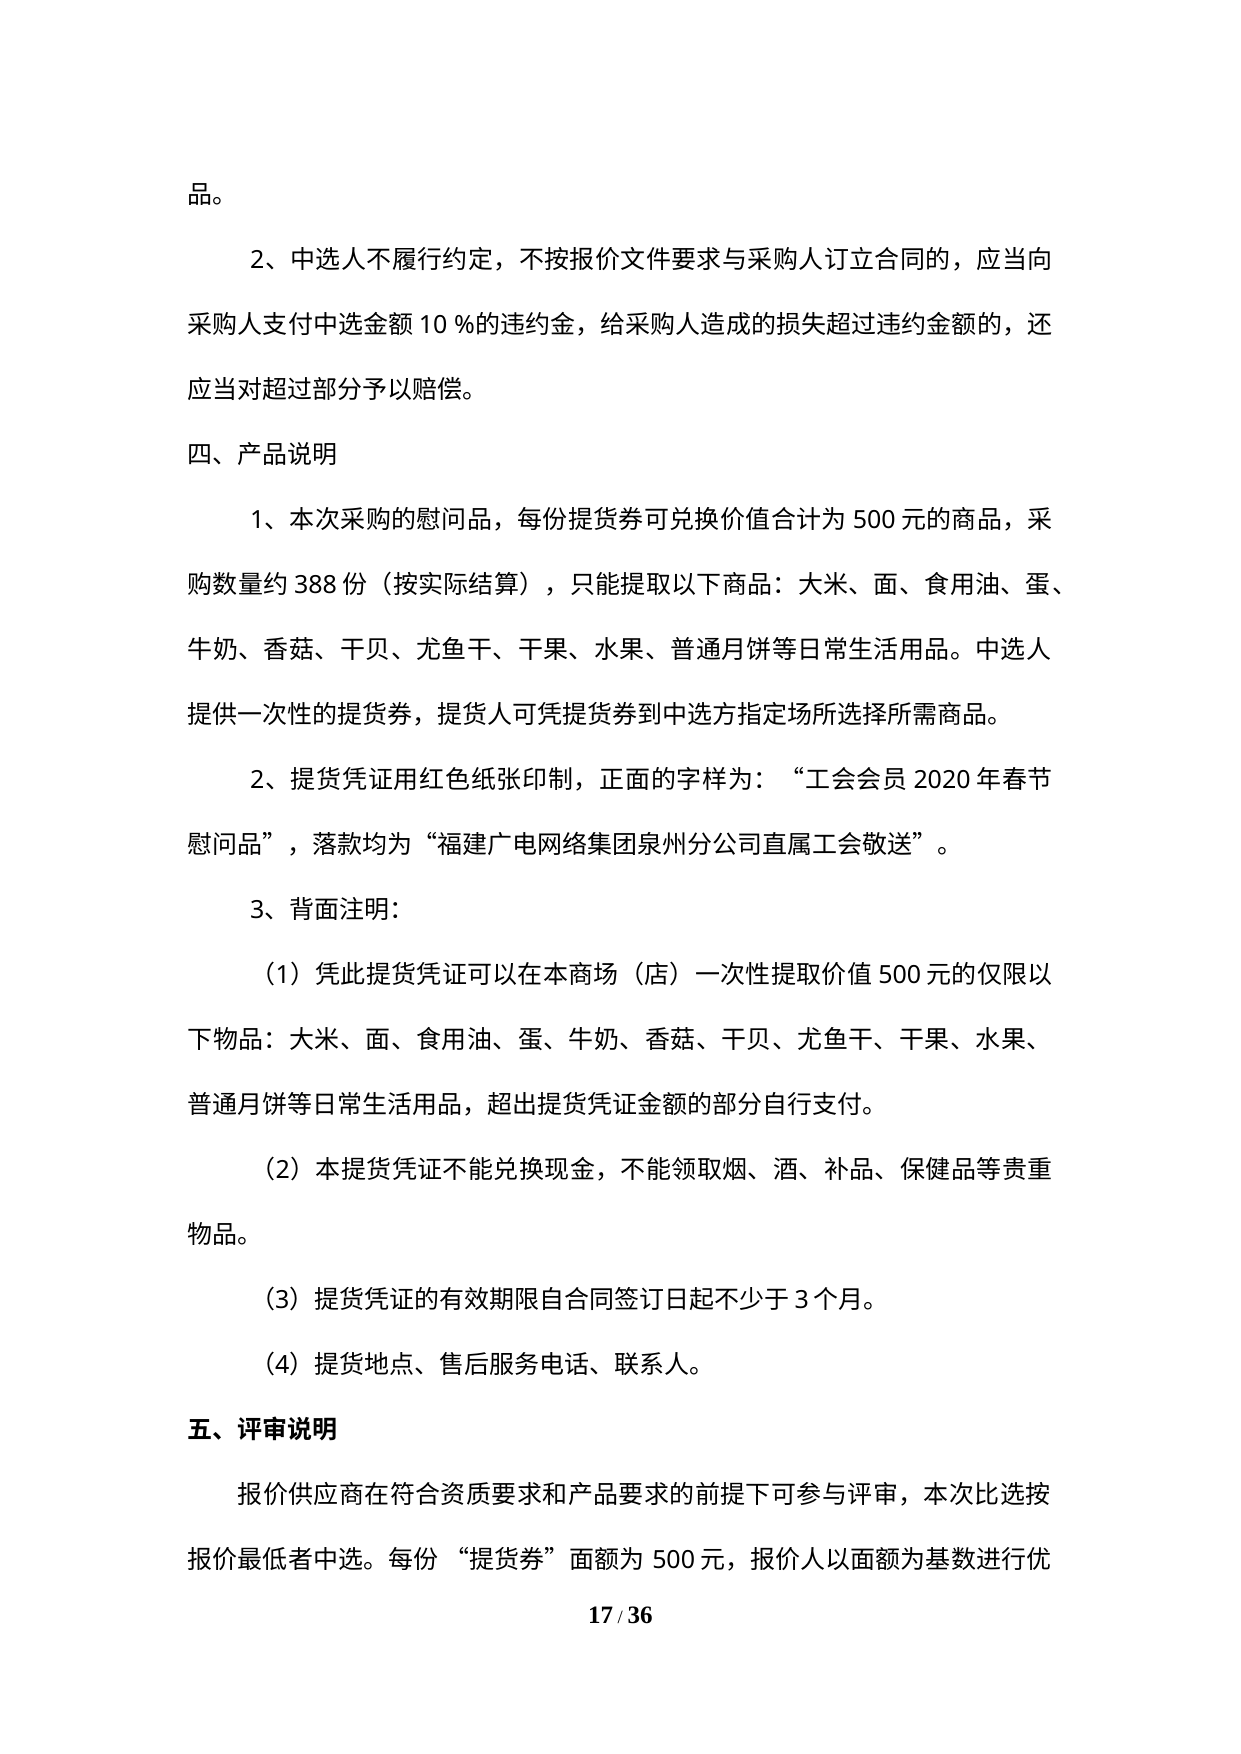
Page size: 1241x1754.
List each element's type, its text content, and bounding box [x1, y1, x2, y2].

text 2、提货凭证用红色纸张印制，正面的字样为：“工会会员2020年春节慰问品”，落款均为“福建广电网络集团泉州分公司直属工会敬送”。 [187, 745, 1053, 875]
text 四、产品说明 [187, 420, 1053, 485]
text 2、中选人不履行约定，不按报价文件要求与采购人订立合同的，应当向采购人支付中选金额10 %的违约金，给采购人造成的损失超过违约金额的，还应当对超过部分予以赔偿。 [187, 225, 1053, 420]
text （3）提货凭证的有效期限自合同签订日起不少于3个月。 [187, 1265, 1053, 1330]
text （1）凭此提货凭证可以在本商场（店）一次性提取价值500元的仅限以下物品：大米、面、食用油、蛋、牛奶、香菇、干贝、尤鱼干、干果、水果、普通月饼等日常生活用品，超出提货凭证金额的部分自行支付。 [187, 940, 1053, 1135]
text 3、背面注明： [187, 875, 1053, 940]
text （2）本提货凭证不能兑换现金，不能领取烟、酒、补品、保健品等贵重物品。 [187, 1135, 1053, 1265]
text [187, 160, 1053, 225]
text （4）提货地点、售后服务电话、联系人。 [187, 1330, 1053, 1395]
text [187, 1460, 1053, 1590]
text 1、本次采购的慰问品，每份提货券可兑换价值合计为500元的商品，采购数量约388份（按实际结算），只能提取以下商品：大米、面、食用油、蛋、牛奶、香菇、干贝、尤鱼干、干果、水果、普通月饼等日常生活用品。中选人提供一次性的提货券，提货人可凭提货券到中选方指定场所选择所需商品。 [187, 485, 1053, 745]
text 五、评审说明 [187, 1395, 1053, 1460]
